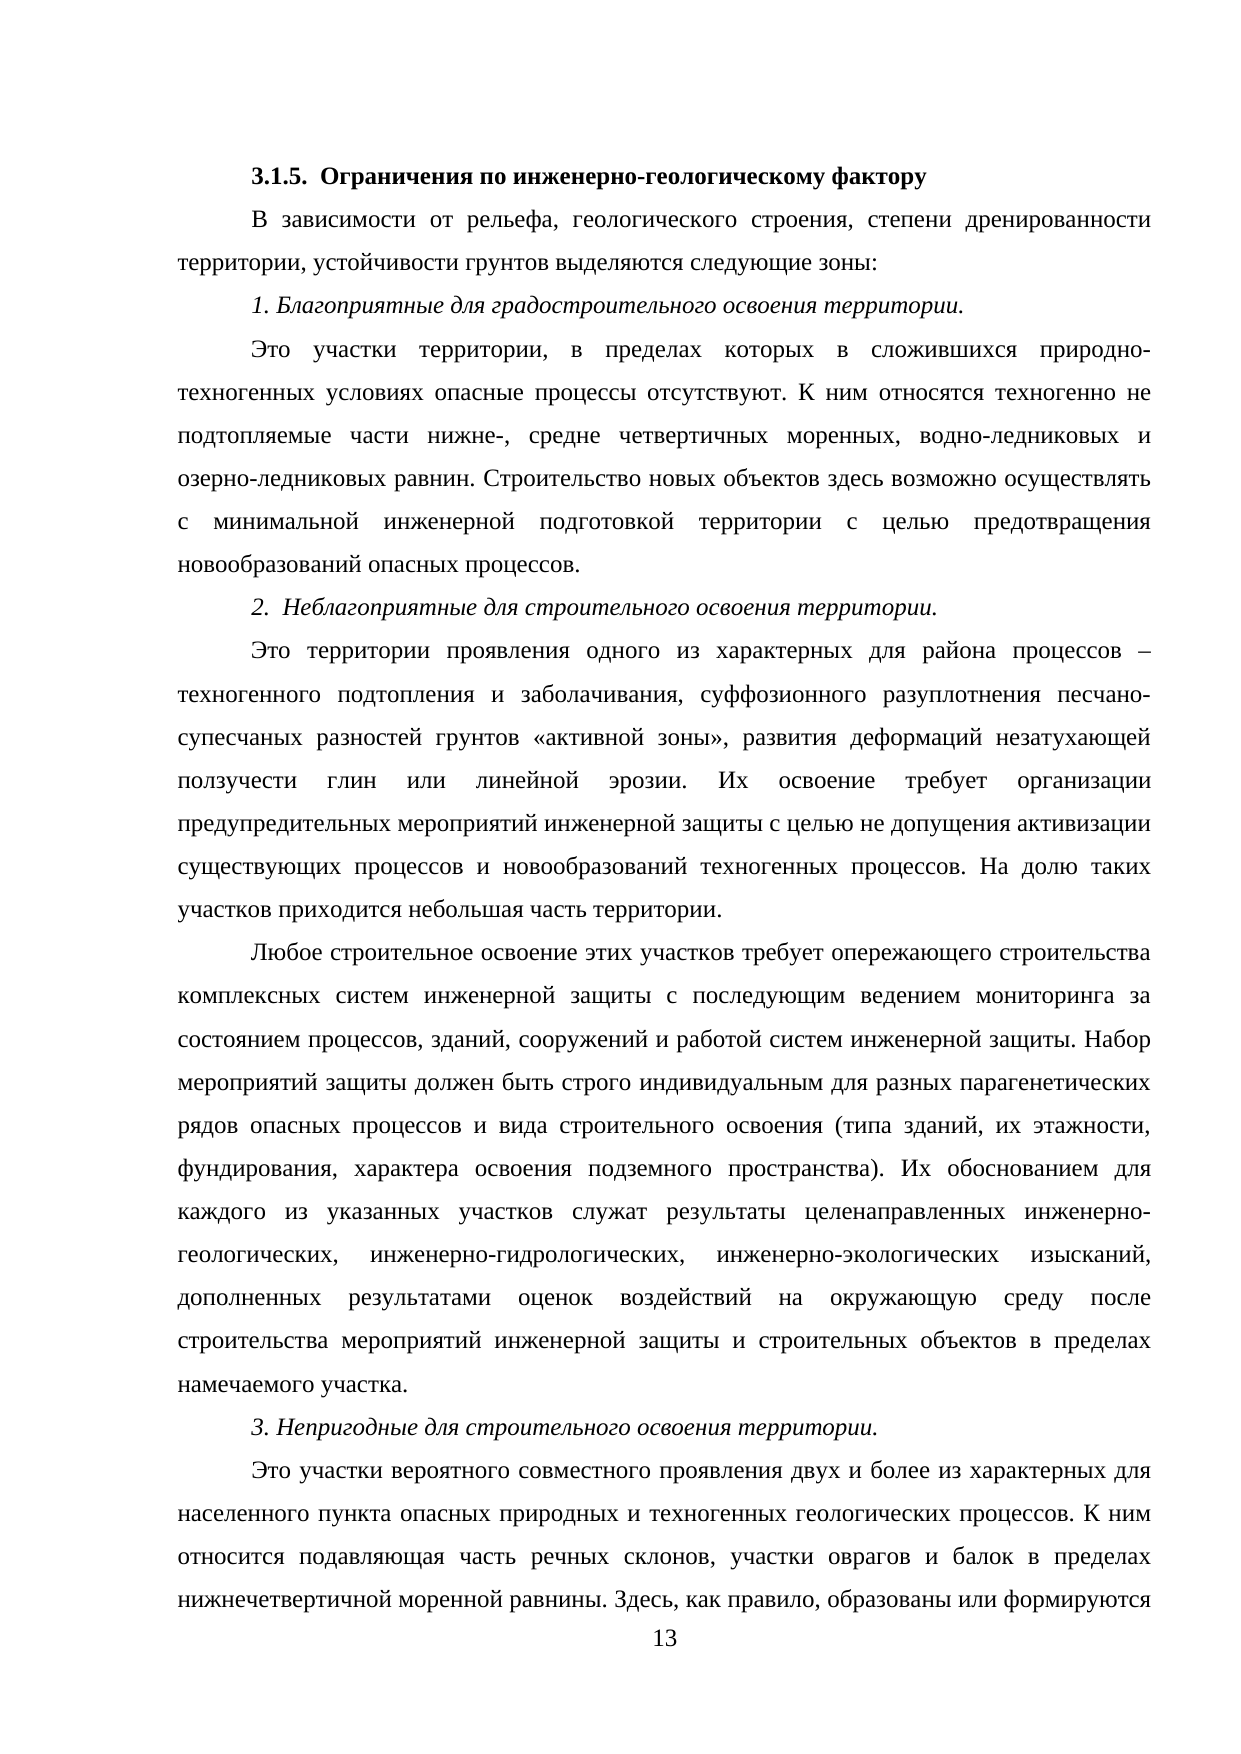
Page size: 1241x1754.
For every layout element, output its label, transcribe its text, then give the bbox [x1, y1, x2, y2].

text 3. Непригодные для строительного освоения территории. [177, 1412, 1152, 1441]
text 2. Неблагоприятные для строительного освоения территории. [177, 592, 1152, 621]
text 1. Благоприятные для градостроительного освоения территории. [177, 291, 1152, 319]
text В зависимости от рельефа, геологического строения, степени дренированности территории, устойчивости грунтов выделяются следующие зоны: [177, 204, 1152, 276]
text Это территории проявления одного из характерных для района процессов – техногенного подтопления и заболачивания, суффозионного разуплотнения песчано-супесчаных разностей грунтов «активной зоны», развития деформаций незатухающей ползучести глин или линейной эрозии. Их освоение требует организации предупредительных мероприятий инженерной защиты с целью не допущения активизации существующих процессов и новообразований техногенных процессов. На долю таких участков приходится небольшая часть территории. [177, 636, 1152, 923]
text Любое строительное освоение этих участков требует опережающего строительства комплексных систем инженерной защиты с последующим ведением мониторинга за состоянием процессов, зданий, сооружений и работой систем инженерной защиты. Набор мероприятий защиты должен быть строго индивидуальным для разных парагенетических рядов опасных процессов и вида строительного освоения (типа зданий, их этажности, фундирования, характера освоения подземного пространства). Их обоснованием для каждого из указанных участков служат результаты целенаправленных инженерно-геологических, инженерно-гидрологических, инженерно-экологических изысканий, дополненных результатами оценок воздействий на окружающую среду после строительства мероприятий инженерной защиты и строительных объектов в пределах намечаемого участка. [177, 937, 1152, 1397]
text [177, 1455, 1152, 1613]
text Это участки территории, в пределах которых в сложившихся природно-техногенных условиях опасные процессы отсутствуют. К ним относятся техногенно не подтопляемые части нижне-, средне четвертичных моренных, водно-ледниковых и озерно-ледниковых равнин. Строительство новых объектов здесь возможно осуществлять с минимальной инженерной подготовкой территории с целью предотвращения новообразований опасных процессов. [177, 334, 1152, 578]
text 3.1.5. Ограничения по инженерно-геологическому фактору [177, 161, 1152, 190]
